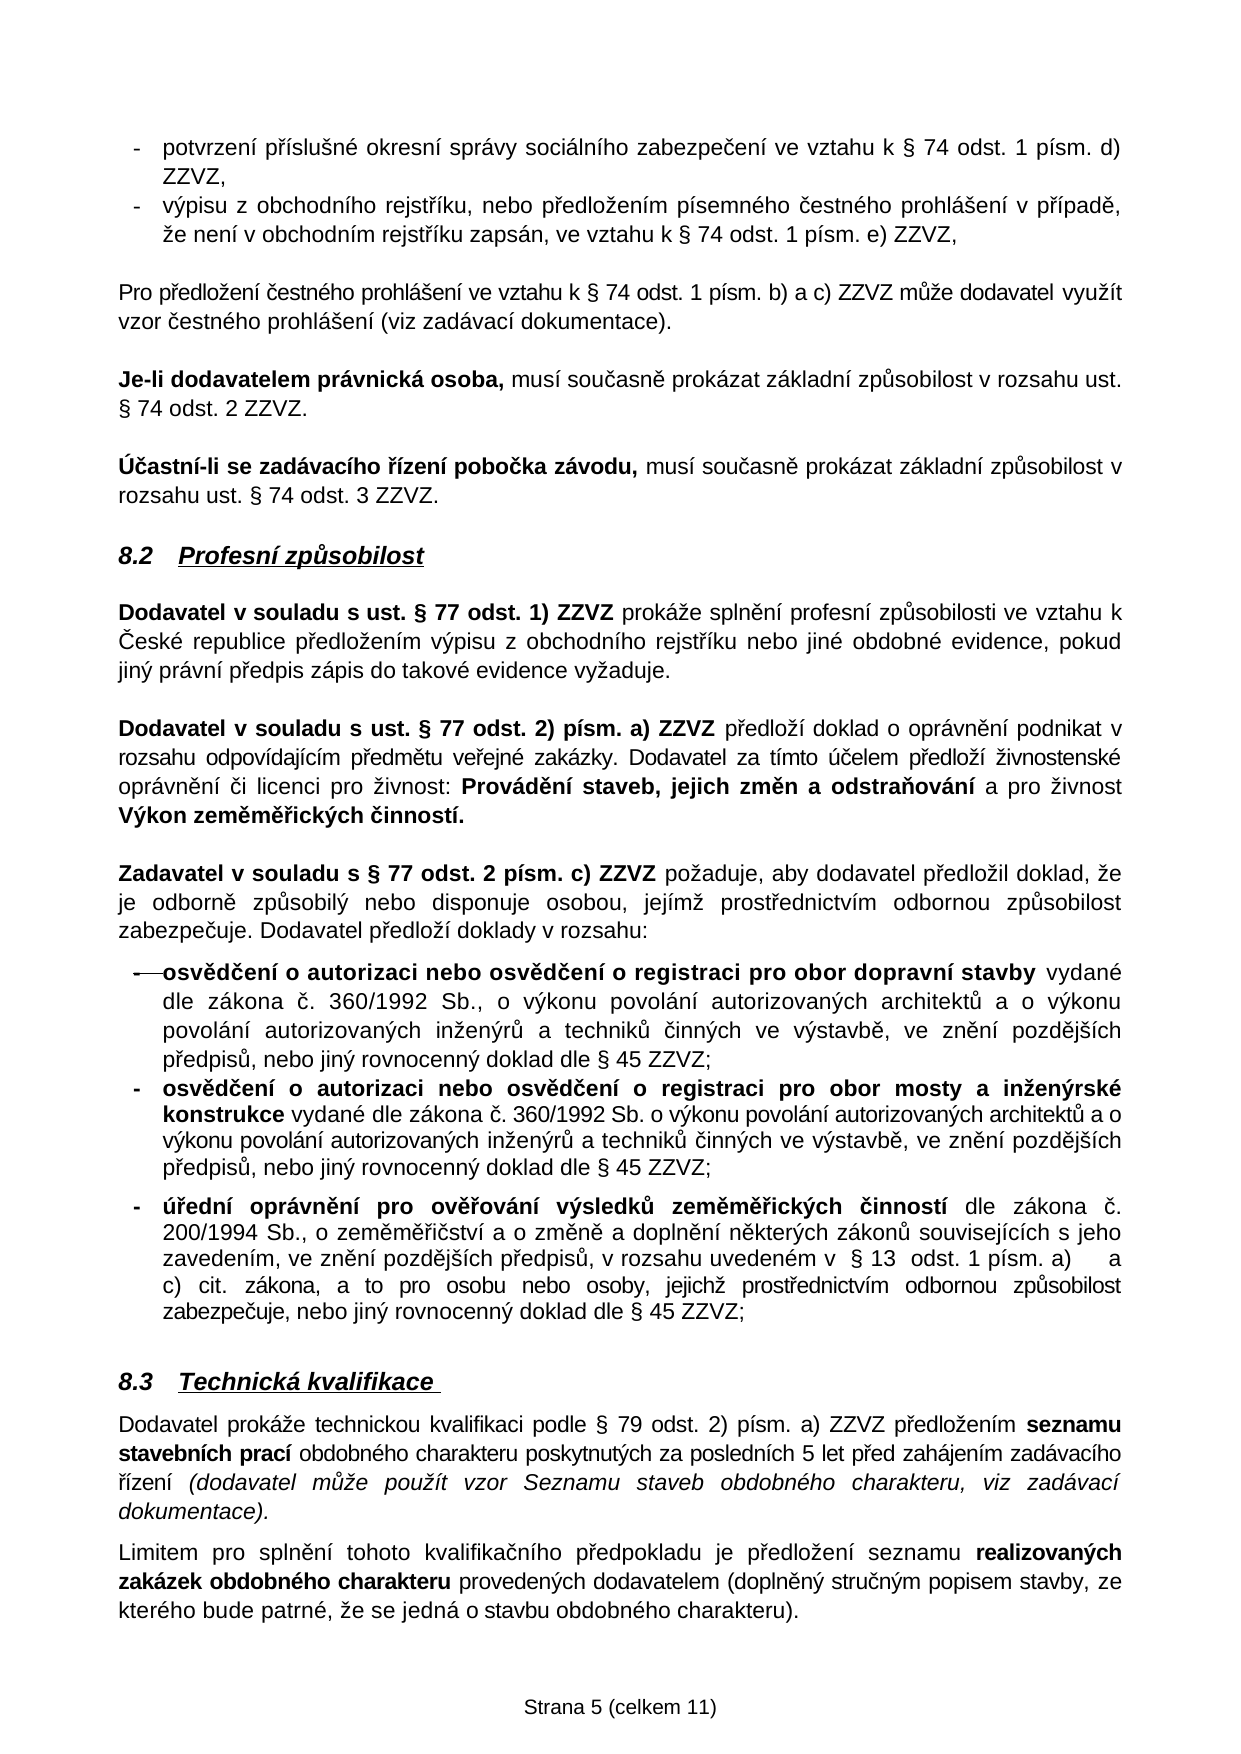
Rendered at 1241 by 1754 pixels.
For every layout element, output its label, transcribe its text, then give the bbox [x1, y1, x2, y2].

list úřední oprávnění pro ověřování výsledků zeměměřických činností dle zákona č. 200/1994 Sb., o zeměměřičství a o změně a doplnění některých zákonů souvisejících s jeho zavedením, ve znění pozdějších předpisů, v rozsahu uvedeném v § 13 odst. 1 písm. a) a c) cit. zákona, a to pro osobu nebo osoby, jejichž prostřednictvím odbornou způsobilost zabezpečuje, nebo jiný rovnocenný doklad dle § 45 ZZVZ; [133, 1193, 1122, 1324]
text Účastní-li se zadávacího řízení pobočka závodu, musí současně prokázat základní způsobilost v rozsahu ust. § 74 odst. 3 ZZVZ. [118, 453, 1122, 508]
list - osvědčení o autorizaci nebo osvědčení o registraci pro obor mosty a inženýrské konstrukce vydané dle zákona č. 360/1992 Sb. o výkonu povolání autorizovaných architektů a o výkonu povolání autorizovaných inženýrů a techniků činných ve výstavbě, ve znění pozdějších předpisů, nebo jiný rovnocenný doklad dle § 45 ZZVZ; [133, 1075, 1122, 1180]
list potvrzení příslušné okresní správy sociálního zabezpečení ve vztahu k § 74 odst. 1 písm. d) ZZVZ, [133, 134, 1122, 190]
text Je-li dodavatelem právnická osoba, musí současně prokázat základní způsobilost v rozsahu ust. § 74 odst. 2 ZZVZ. [118, 366, 1122, 421]
list Dodavatel v souladu s ust. § 77 odst. 2) písm. a) ZZVZ předloží doklad o oprávnění podnikat v rozsahu odpovídajícím předmětu veřejné zakázky. Dodavatel za tímto účelem předloží živnostenské oprávnění či licenci pro živnost: Provádění staveb, jejich změn a odstraňování a pro živnost Výkon zeměměřických činností. [118, 715, 1122, 828]
subtitle Profesní způsobilost [118, 541, 1122, 570]
text Dodavatel prokáže technickou kvalifikaci podle § 79 odst. 2) písm. a) ZZVZ předložením seznamu stavebních prací obdobného charakteru poskytnutých za posledních 5 let před zahájením zadávacího řízení (dodavatel může použít vzor Seznamu staveb obdobného charakteru, viz zadávací dokumentace). [118, 1411, 1122, 1524]
subtitle Technická kvalifikace [118, 1367, 1122, 1395]
list Zadavatel v souladu s § 77 odst. 2 písm. c) ZZVZ požaduje, aby dodavatel předložil doklad, že je odborně způsobilý nebo disponuje osobou, jejímž prostřednictvím odbornou způsobilost zabezpečuje. Dodavatel předloží doklady v rozsahu: [118, 859, 1122, 944]
list osvědčení o autorizaci nebo osvědčení o registraci pro obor dopravní stavby vydané dle zákona č. 360/1992 Sb., o výkonu povolání autorizovaných architektů a o výkonu povolání autorizovaných inženýrů a techniků činných ve výstavbě, ve znění pozdějších předpisů, nebo jiný rovnocenný doklad dle § 45 ZZVZ; [133, 959, 1122, 1072]
list výpisu z obchodního rejstříku, nebo předložením písemného čestného prohlášení v případě, že není v obchodním rejstříku zapsán, ve vztahu k § 74 odst. 1 písm. e) ZZVZ, [133, 192, 1122, 248]
text Pro předložení čestného prohlášení ve vztahu k § 74 odst. 1 písm. b) a c) ZZVZ může dodavatel využít vzor čestného prohlášení (viz zadávací dokumentace). [118, 279, 1122, 334]
text Limitem pro splnění tohoto kvalifikačního předpokladu je předložení seznamu realizovaných zakázek obdobného charakteru provedených dodavatelem (doplněný stručným popisem stavby, ze kterého bude patrné, že se jedná o stavbu obdobného charakteru). [118, 1539, 1122, 1623]
text Dodavatel v souladu s ust. § 77 odst. 1) ZZVZ prokáže splnění profesní způsobilosti ve vztahu k České republice předložením výpisu z obchodního rejstříku nebo jiné obdobné evidence, pokud jiný právní předpis zápis do takové evidence vyžaduje. [118, 599, 1122, 683]
